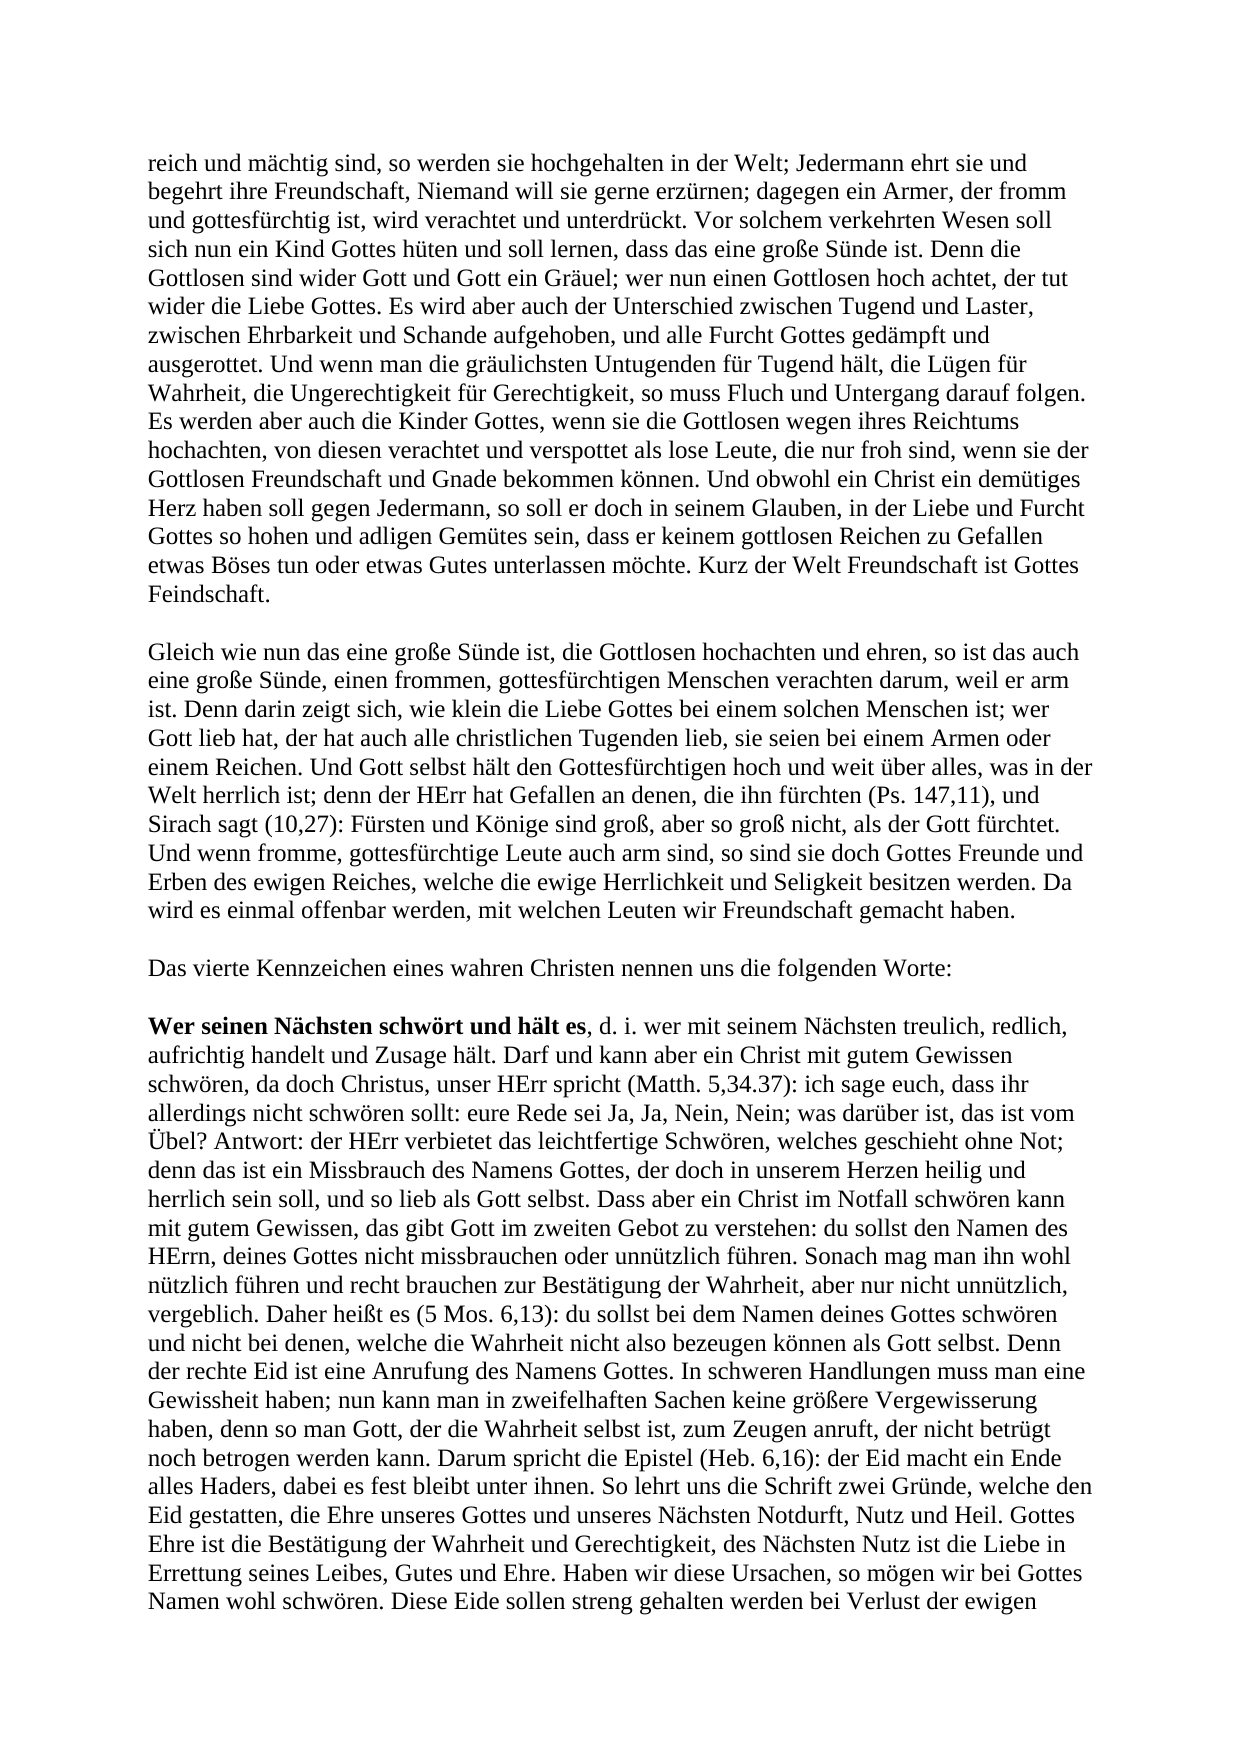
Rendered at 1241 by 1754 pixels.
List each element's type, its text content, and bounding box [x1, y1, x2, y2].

text Das vierte Kennzeichen eines wahren Christen nennen uns die folgenden Worte: [148, 953, 1093, 982]
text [148, 1011, 1093, 1615]
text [148, 148, 1093, 608]
text Gleich wie nun das eine große Sünde ist, die Gottlosen hochachten und ehren, so ist das auch eine große Sünde, einen frommen, gottesfürchtigen Menschen verachten darum, weil er arm ist. Denn darin zeigt sich, wie klein die Liebe Gottes bei einem solchen Menschen ist; wer Gott lieb hat, der hat auch alle christlichen Tugenden lieb, sie seien bei einem Armen oder einem Reichen. Und Gott selbst hält den Gottesfürchtigen hoch und weit über alles, was in der Welt herrlich ist; denn der HErr hat Gefallen an denen, die ihn fürchten (Ps. 147,11), und Sirach sagt (10,27): Fürsten und Könige sind groß, aber so groß nicht, als der Gott fürchtet. Und wenn fromme, gottesfürchtige Leute auch arm sind, so sind sie doch Gottes Freunde und Erben des ewigen Reiches, welche die ewige Herrlichkeit und Seligkeit besitzen werden. Da wird es einmal offenbar werden, mit welchen Leuten wir Freundschaft gemacht haben. [148, 637, 1093, 924]
